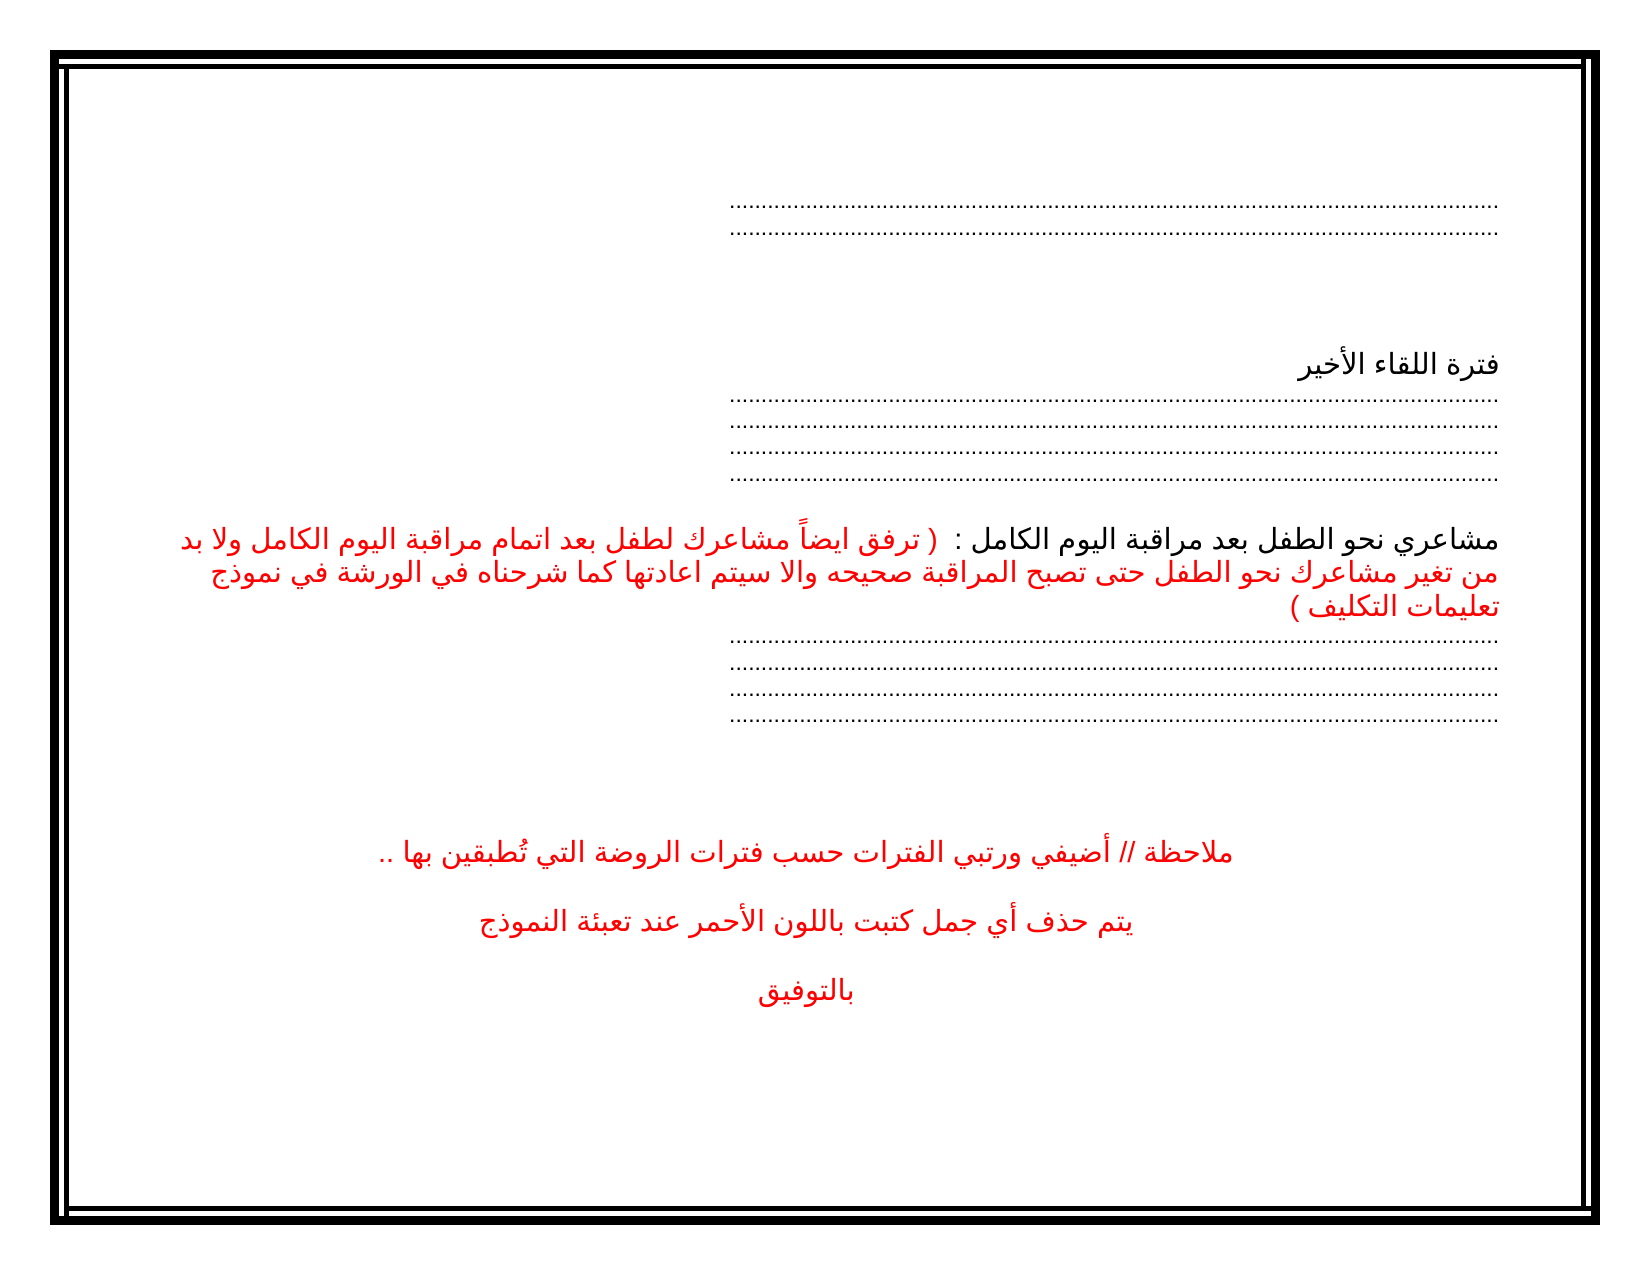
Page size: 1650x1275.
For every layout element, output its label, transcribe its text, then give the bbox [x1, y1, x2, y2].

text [150, 214, 1500, 240]
text فترة اللقاء الأخير [150, 347, 1500, 381]
list يتم حذف أي جمل كتبت باللون الأحمر عند تعبئة النموذج [150, 904, 1462, 937]
text ......................................................................................................................... [150, 433, 1500, 460]
list بالتوفيق [150, 973, 1462, 1006]
list ملاحظة // أضيفي ورتبي الفترات حسب فترات الروضة التي تُطبقين بها .. [150, 834, 1462, 868]
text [150, 187, 1500, 214]
text ......................................................................................................................... [150, 675, 1500, 701]
text ......................................................................................................................... [150, 407, 1500, 433]
text ......................................................................................................................... [150, 649, 1500, 675]
text ......................................................................................................................... [150, 460, 1500, 486]
text ......................................................................................................................... [150, 622, 1500, 649]
text ......................................................................................................................... [150, 381, 1500, 407]
text مشاعري نحو الطفل بعد مراقبة اليوم الكامل : ( ترفق ايضاً مشاعرك لطفل بعد اتمام مراقبة اليوم الكامل ولا بد من تغير مشاعرك نحو الطفل حتى تصبح المراقبة صحيحه والا سيتم اعادتها كما شرحناه في الورشة في نموذج تعليمات التكليف ) [150, 522, 1500, 622]
text ......................................................................................................................... [150, 701, 1500, 728]
